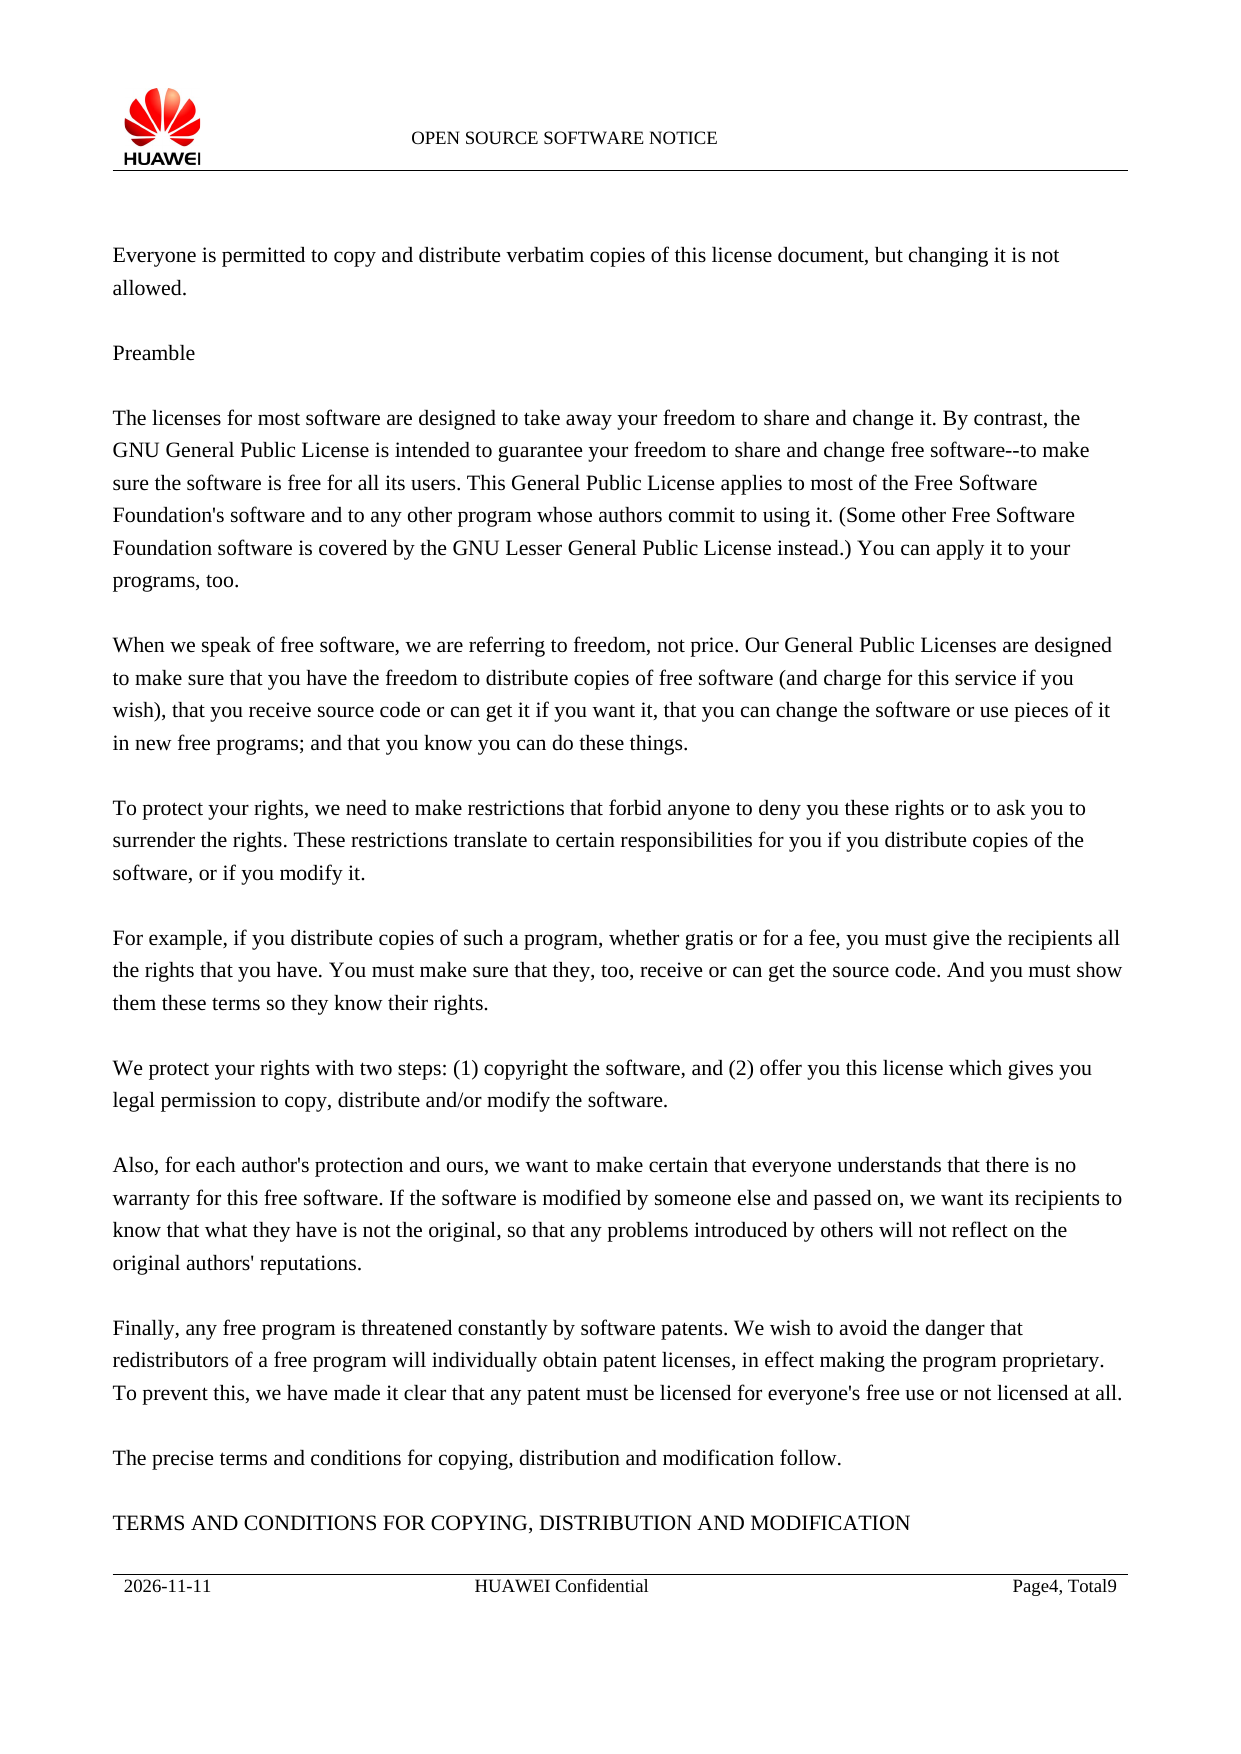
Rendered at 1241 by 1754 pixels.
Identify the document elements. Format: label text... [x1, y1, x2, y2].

picture [124, 88, 201, 165]
